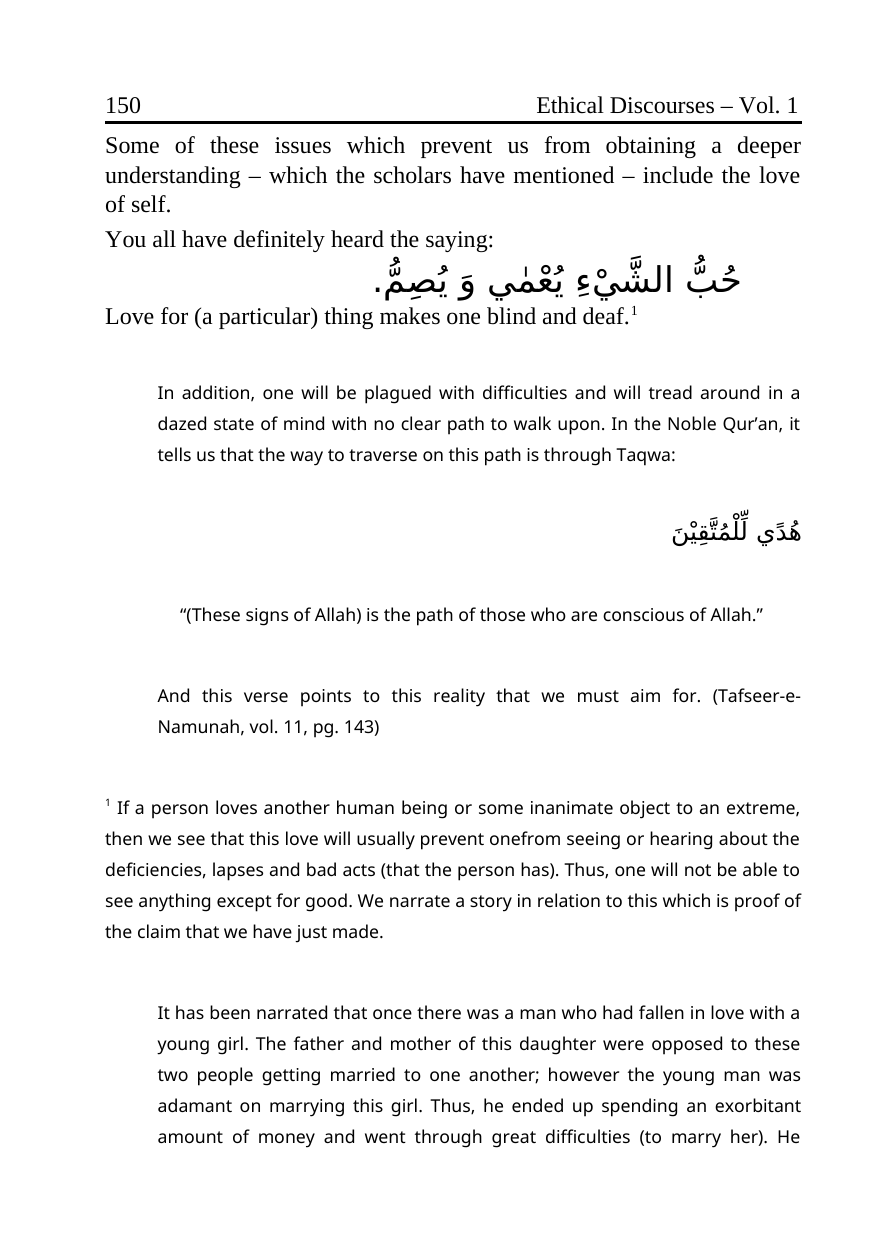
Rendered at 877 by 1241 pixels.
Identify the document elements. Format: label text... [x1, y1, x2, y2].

text حُبُّ الشَّيْءِ يُعْمٰي وَ يُصِمُّ. [165, 260, 742, 301]
text Some of these issues which prevent us from obtaining a deeper understanding – which the scholars have mentioned – include the love of self. [105, 131, 802, 218]
text Love for (a particular) thing makes one blind and deaf. [105, 301, 802, 330]
text You all have definitely heard the saying: [105, 224, 802, 253]
